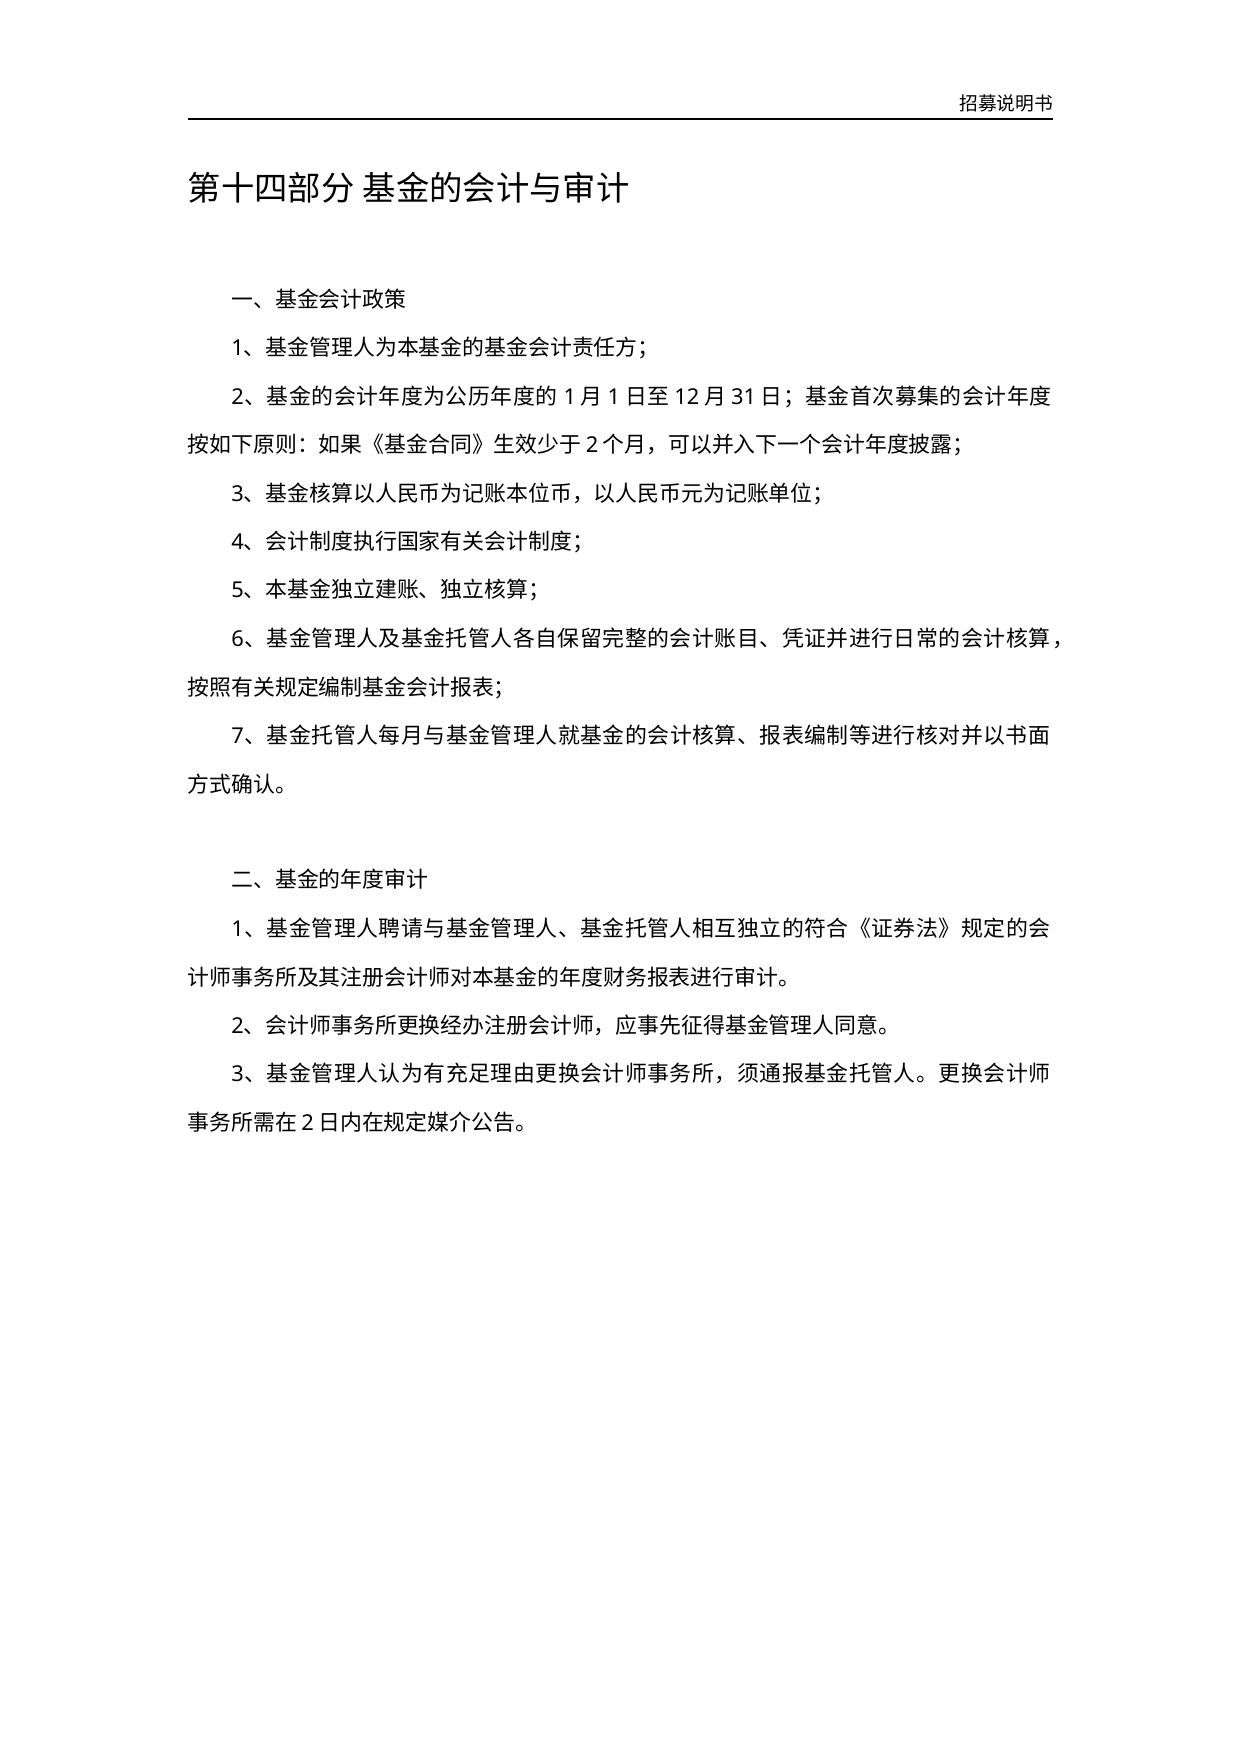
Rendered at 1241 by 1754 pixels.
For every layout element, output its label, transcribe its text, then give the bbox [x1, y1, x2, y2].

list 3、基金管理人认为有充足理由更换会计师事务所，须通报基金托管人。更换会计师事务所需在2日内在规定媒介公告。 [187, 1056, 1053, 1137]
list 5、本基金独立建账、独立核算； [187, 572, 1053, 604]
subtitle 基金的会计与审计 [187, 162, 1053, 210]
list 3、基金核算以人民币为记账本位币，以人民币元为记账单位； [187, 475, 1053, 508]
list 2、会计师事务所更换经办注册会计师，应事先征得基金管理人同意。 [187, 1007, 1053, 1040]
list 4、会计制度执行国家有关会计制度； [187, 524, 1053, 556]
list 一、基金会计政策 [187, 282, 1053, 314]
list 1、基金管理人为本基金的基金会计责任方； [187, 330, 1053, 362]
list 二、基金的年度审计 [187, 862, 1053, 894]
list 2、基金的会计年度为公历年度的1月1日至12月31日；基金首次募集的会计年度按如下原则：如果《基金合同》生效少于2个月，可以并入下一个会计年度披露； [187, 378, 1053, 459]
list 7、基金托管人每月与基金管理人就基金的会计核算、报表编制等进行核对并以书面方式确认。 [187, 717, 1053, 799]
list 1、基金管理人聘请与基金管理人、基金托管人相互独立的符合《证券法》规定的会计师事务所及其注册会计师对本基金的年度财务报表进行审计。 [187, 910, 1053, 992]
list 6、基金管理人及基金托管人各自保留完整的会计账目、凭证并进行日常的会计核算，按照有关规定编制基金会计报表； [187, 620, 1053, 702]
